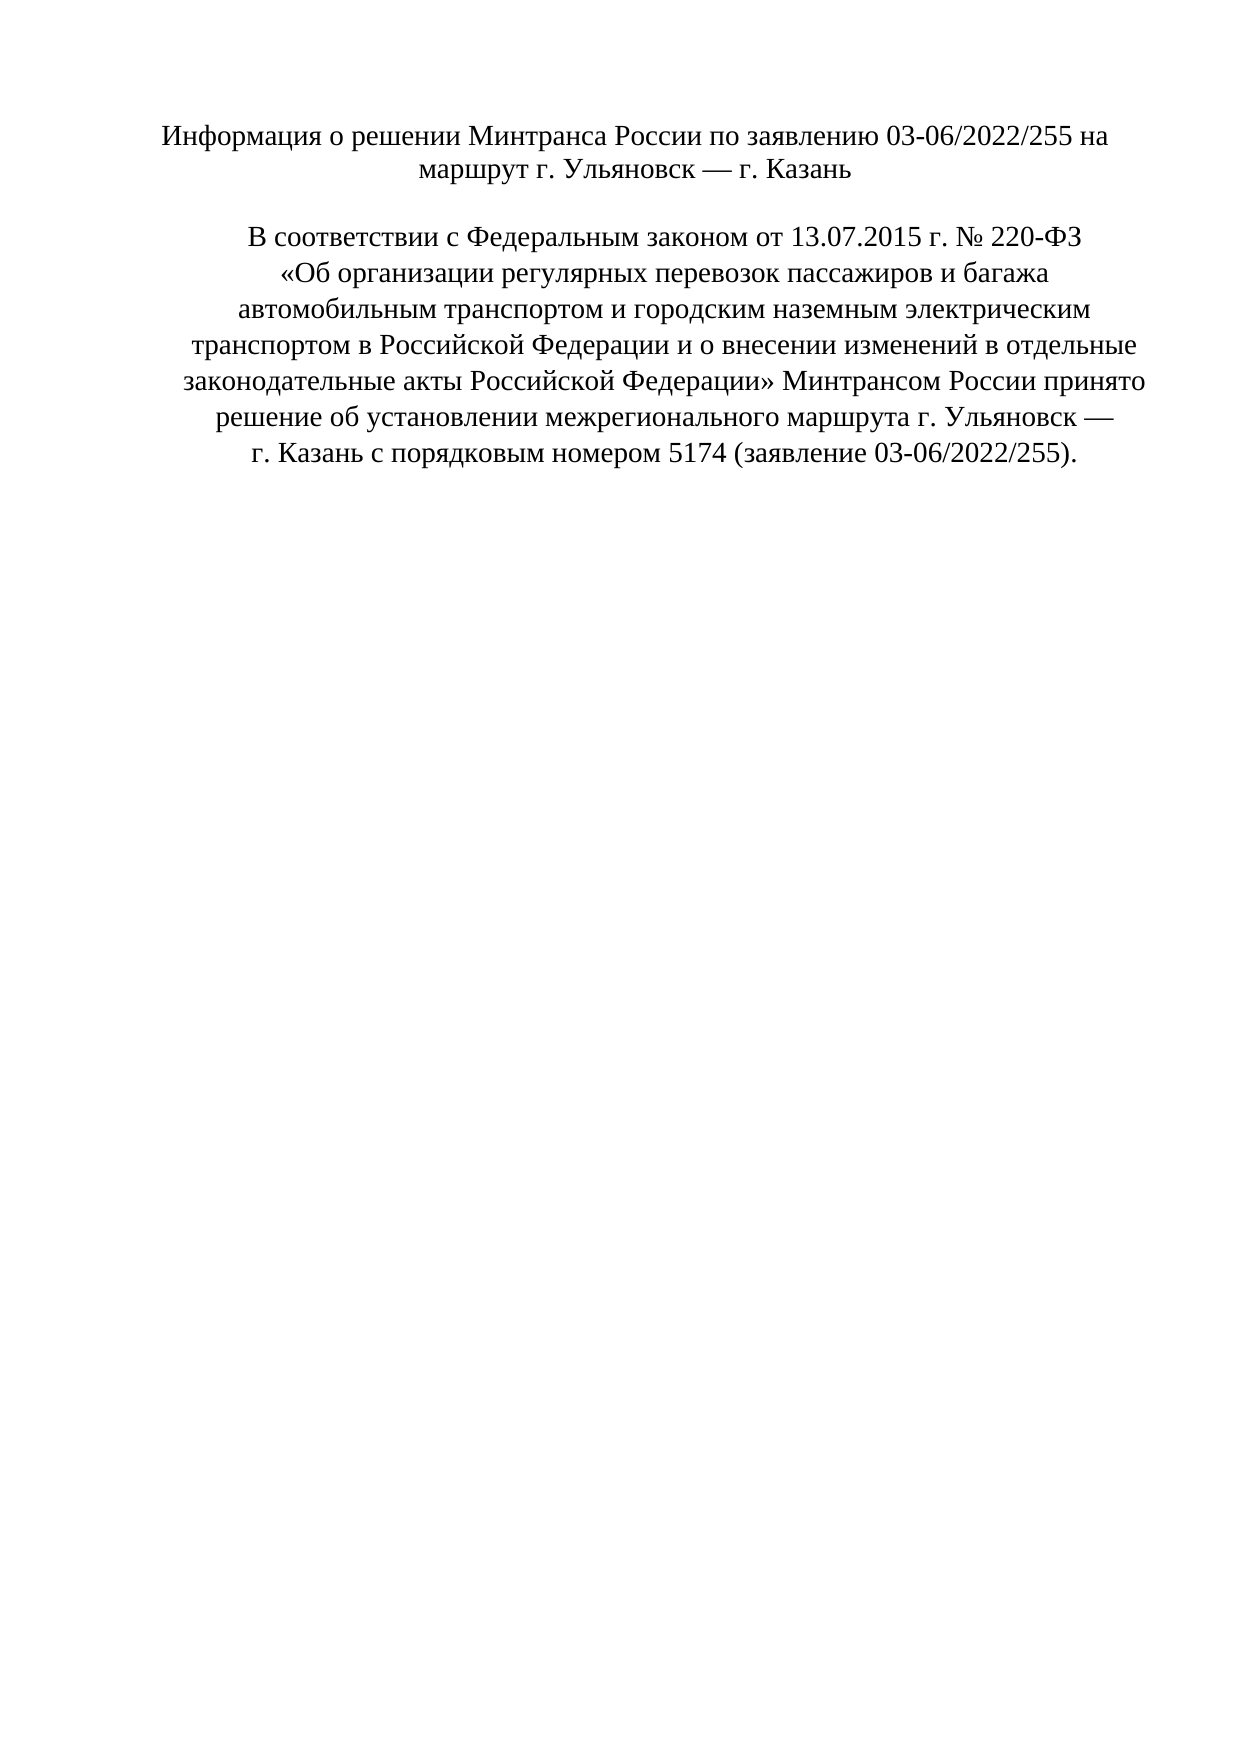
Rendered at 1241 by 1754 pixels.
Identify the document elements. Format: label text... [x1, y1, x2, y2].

text Информация о решении Минтранса России по заявлению 03-06/2022/255 на маршрут г. Ульяновск — г. Казань [118, 118, 1152, 185]
text В соответствии с Федеральным законом от 13.07.2015 г. № 220-ФЗ «Об организации регулярных перевозок пассажиров и багажа автомобильным транспортом и городским наземным электрическим транспортом в Российской Федерации и о внесении изменений в отдельные законодательные акты Российской Федерации» Минтрансом России принято решение об установлении межрегионального маршрута г. Ульяновск — г. Казань с порядковым номером 5174 (заявление 03-06/2022/255). [177, 219, 1152, 469]
